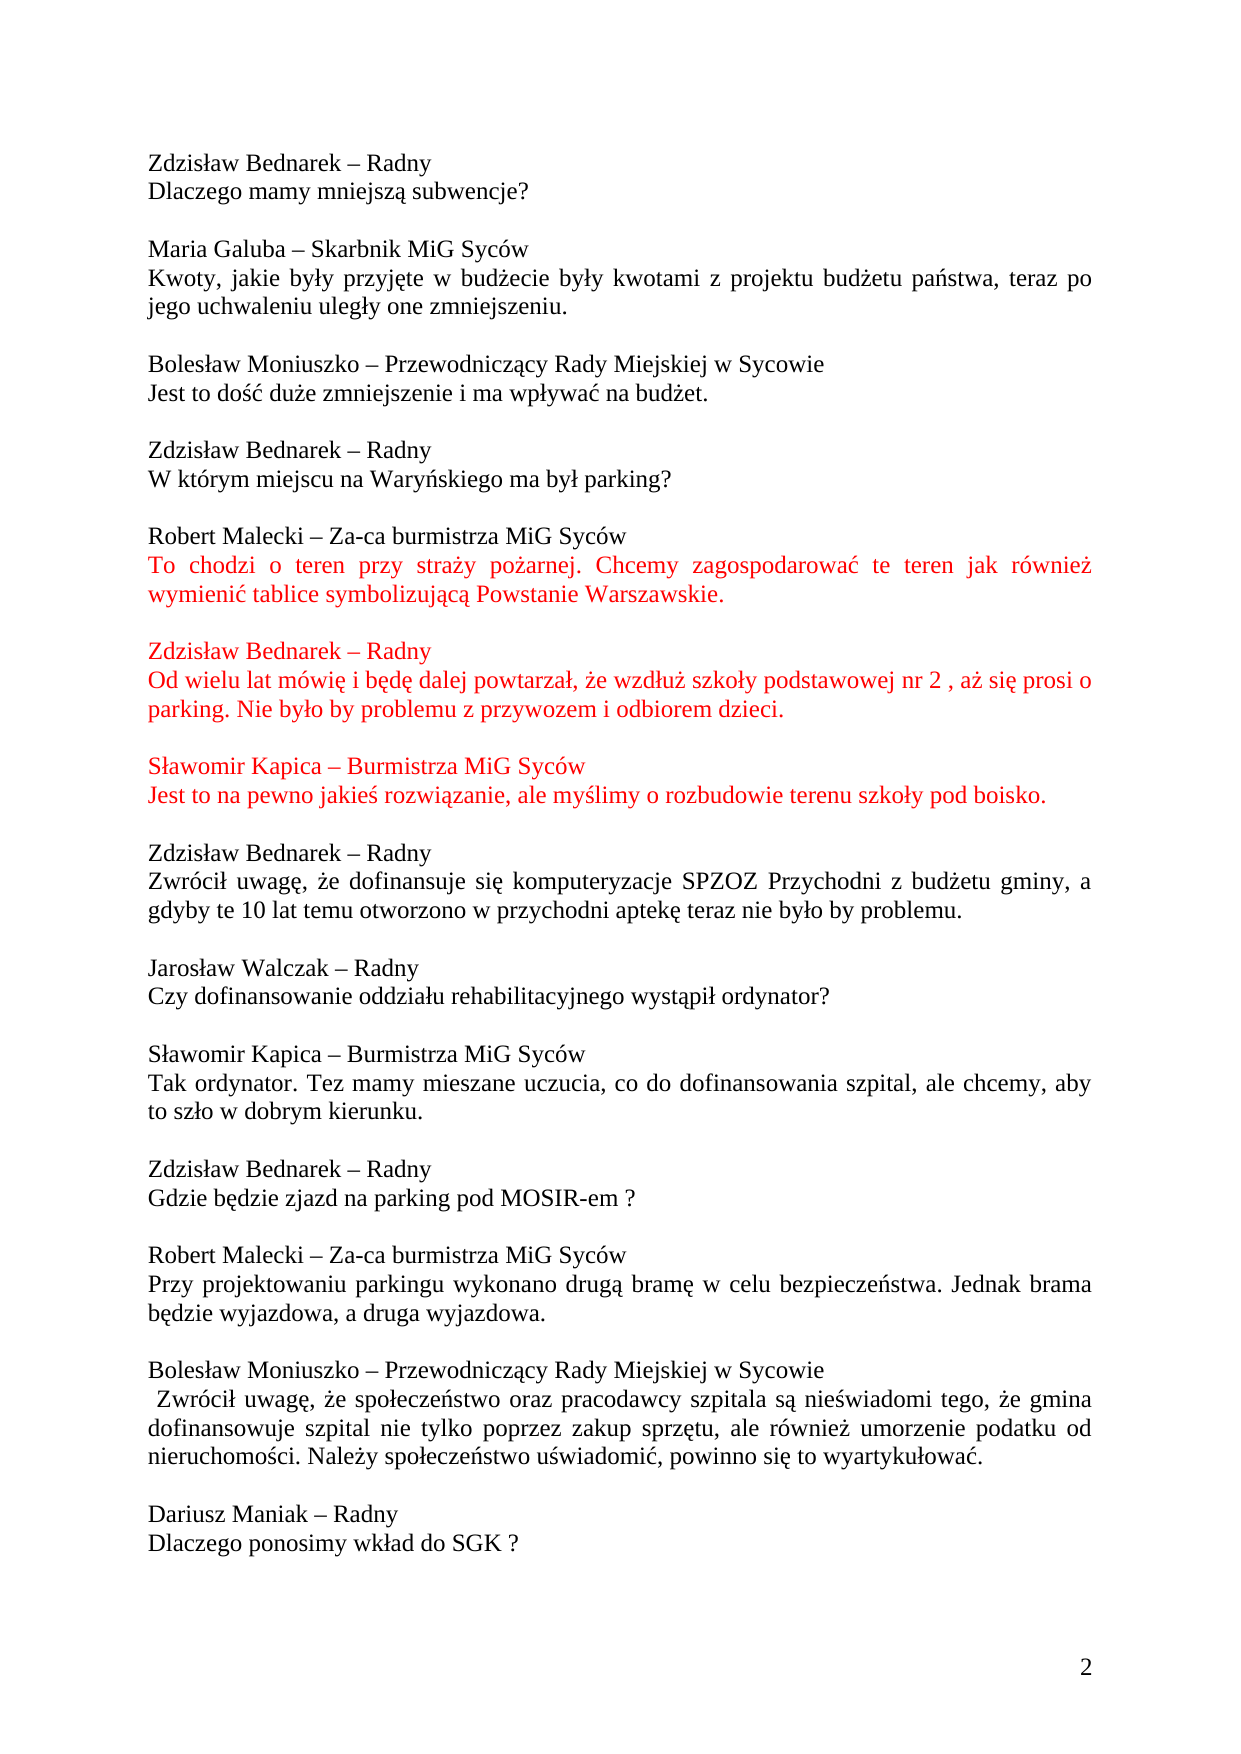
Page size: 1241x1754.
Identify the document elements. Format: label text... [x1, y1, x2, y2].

text Bolesław Moniuszko – Przewodniczący Rady Miejskiej w Sycowie [148, 349, 1093, 378]
text Dariusz Maniak – Radny [148, 1499, 1093, 1528]
text Czy dofinansowanie oddziału rehabilitacyjnego wystąpił ordynator? [148, 981, 1093, 1010]
text Jest to dość duże zmniejszenie i ma wpływać na budżet. [148, 378, 1093, 406]
text Tak ordynator. Tez mamy mieszane uczucia, co do dofinansowania szpital, ale chcemy, aby to szło w dobrym kierunku. [148, 1068, 1093, 1125]
text To chodzi o teren przy straży pożarnej. Chcemy zagospodarować te teren jak również wymienić tablice symbolizującą Powstanie Warszawskie. [148, 550, 1093, 608]
text Zwrócił uwagę, że społeczeństwo oraz pracodawcy szpitala są nieświadomi tego, że gmina dofinansowuje szpital nie tylko poprzez zakup sprzętu, ale również umorzenie podatku od nieruchomości. Należy społeczeństwo uświadomić, powinno się to wyartykułować. [148, 1384, 1093, 1470]
text Zdzisław Bednarek – Radny [148, 148, 1093, 176]
text Zwrócił uwagę, że dofinansuje się komputeryzacje SPZOZ Przychodni z budżetu gminy, a gdyby te 10 lat temu otworzono w przychodni aptekę teraz nie było by problemu. [148, 866, 1093, 924]
text Od wielu lat mówię i będę dalej powtarzał, że wzdłuż szkoły podstawowej nr 2 , aż się prosi o parking. Nie było by problemu z przywozem i odbiorem dzieci. [148, 665, 1093, 723]
text Maria Galuba – Skarbnik MiG Syców [148, 234, 1093, 263]
text Jest to na pewno jakieś rozwiązanie, ale myślimy o rozbudowie terenu szkoły pod boisko. [148, 780, 1093, 809]
text Zdzisław Bednarek – Radny [148, 1154, 1093, 1183]
text Robert Malecki – Za-ca burmistrza MiG Syców [148, 521, 1093, 550]
text Dlaczego mamy mniejszą subwencje? [148, 176, 1093, 205]
text Zdzisław Bednarek – Radny [148, 838, 1093, 866]
text Zdzisław Bednarek – Radny [148, 636, 1093, 665]
text Kwoty, jakie były przyjęte w budżecie były kwotami z projektu budżetu państwa, teraz po jego uchwaleniu uległy one zmniejszeniu. [148, 263, 1093, 320]
text Sławomir Kapica – Burmistrza MiG Syców [148, 1039, 1093, 1068]
text Jarosław Walczak – Radny [148, 953, 1093, 981]
text W którym miejscu na Waryńskiego ma był parking? [148, 464, 1093, 493]
text Zdzisław Bednarek – Radny [148, 435, 1093, 464]
text Dlaczego ponosimy wkład do SGK ? [148, 1528, 1093, 1556]
text Robert Malecki – Za-ca burmistrza MiG Syców [148, 1240, 1093, 1269]
text Sławomir Kapica – Burmistrza MiG Syców [148, 751, 1093, 780]
text Gdzie będzie zjazd na parking pod MOSIR-em ? [148, 1183, 1093, 1211]
text Bolesław Moniuszko – Przewodniczący Rady Miejskiej w Sycowie [148, 1355, 1093, 1384]
text Przy projektowaniu parkingu wykonano drugą bramę w celu bezpieczeństwa. Jednak brama będzie wyjazdowa, a druga wyjazdowa. [148, 1269, 1093, 1326]
